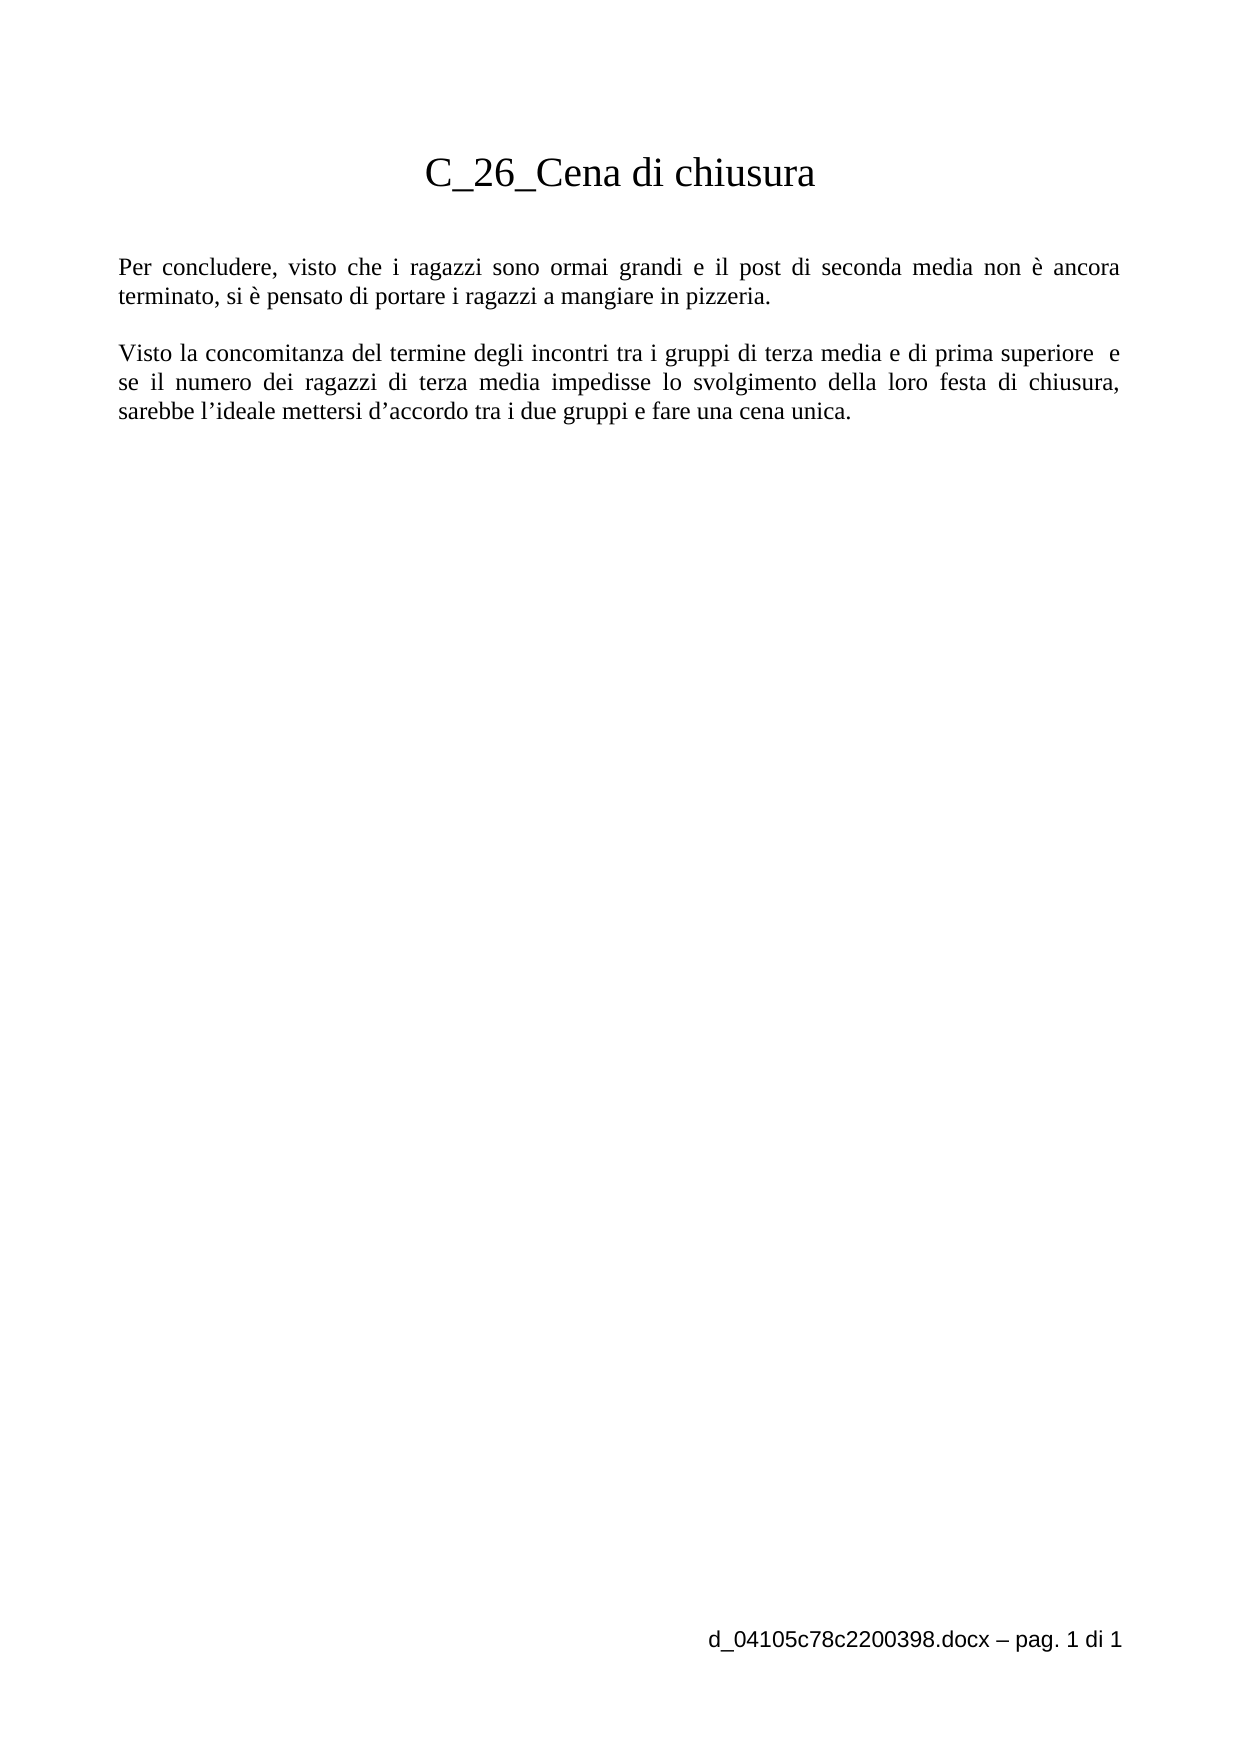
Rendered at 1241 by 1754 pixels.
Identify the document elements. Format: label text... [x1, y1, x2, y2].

text C_26_Cena di chiusura [118, 148, 1122, 196]
text Per concludere, visto che i ragazzi sono ormai grandi e il post di seconda media non è ancora terminato, si è pensato di portare i ragazzi a mangiare in pizzeria. [118, 252, 1122, 310]
text Visto la concomitanza del termine degli incontri tra i gruppi di terza media e di prima superiore e se il numero dei ragazzi di terza media impedisse lo svolgimento della loro festa di chiusura, sarebbe l’ideale mettersi d’accordo tra i due gruppi e fare una cena unica. [118, 338, 1122, 425]
